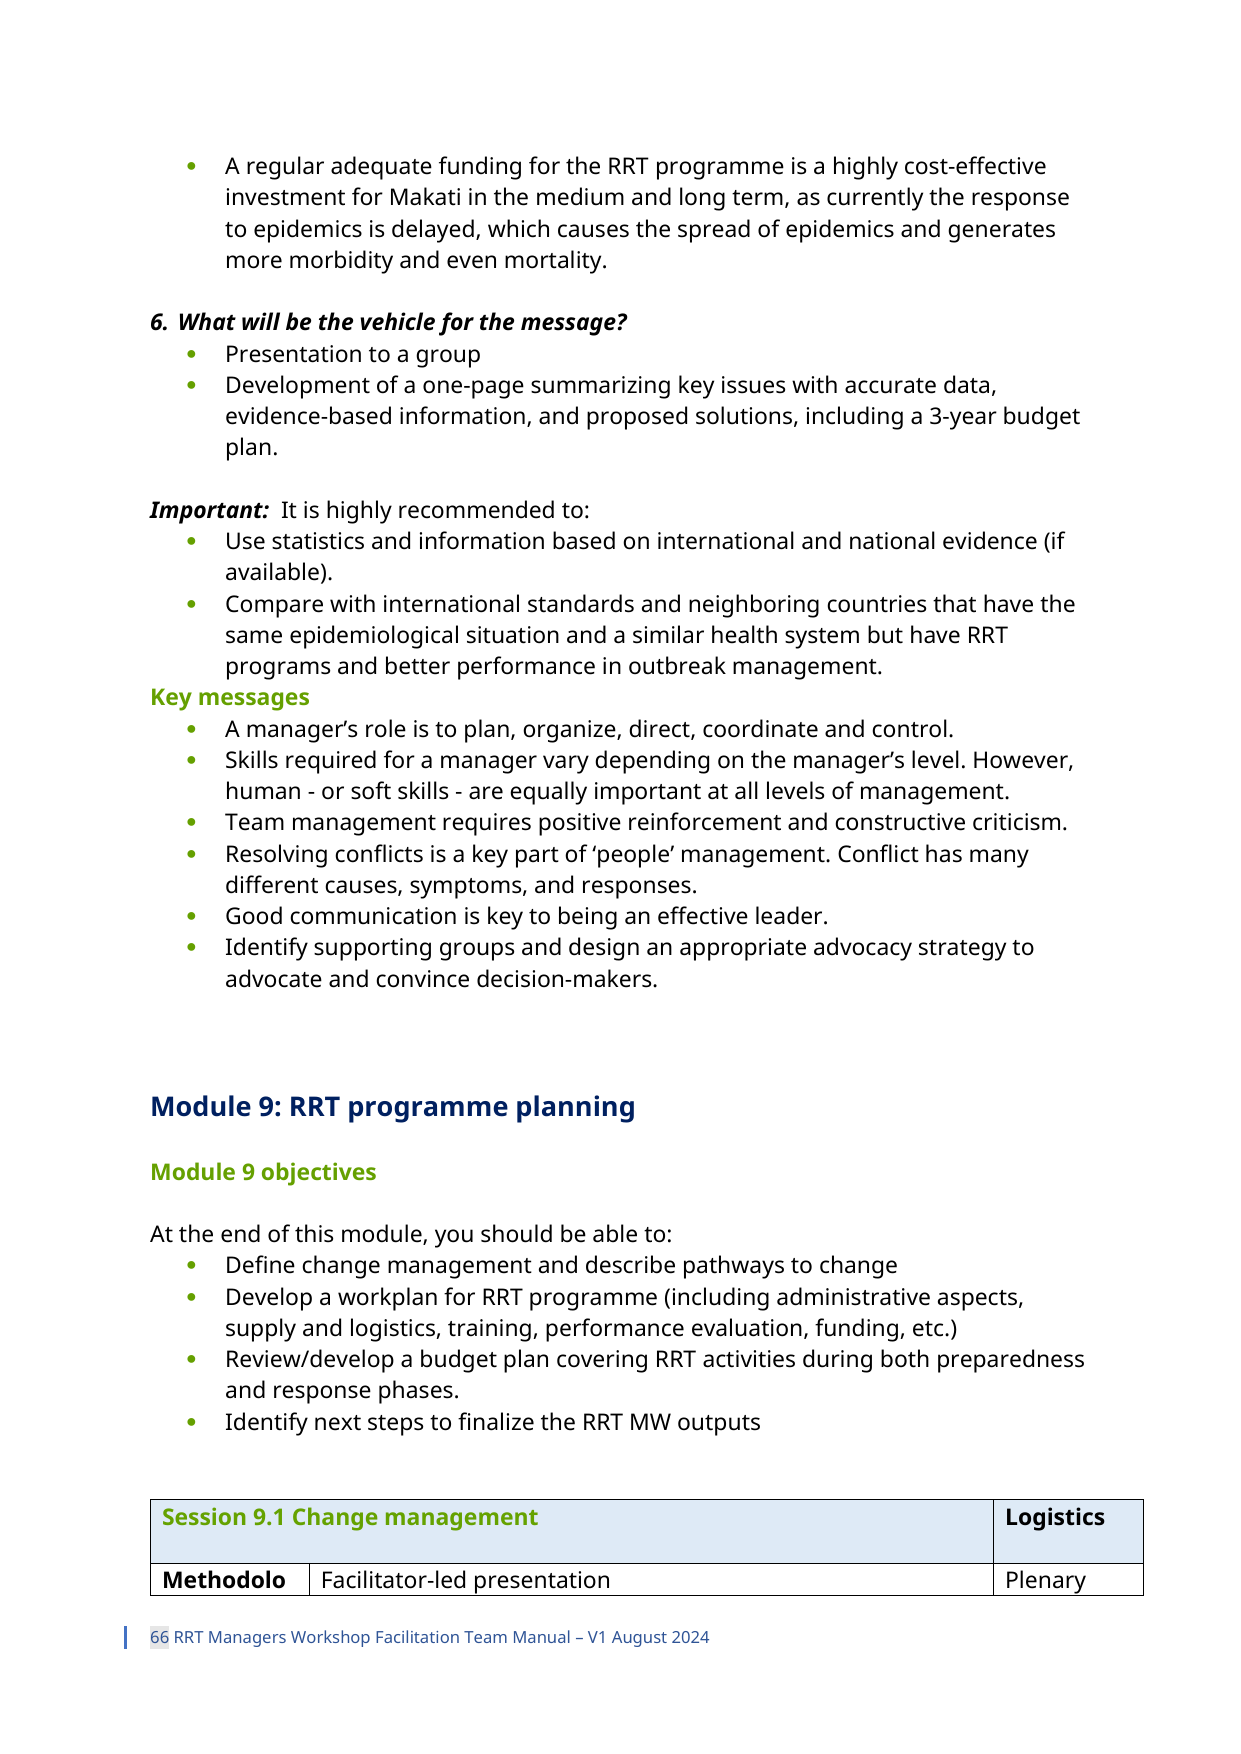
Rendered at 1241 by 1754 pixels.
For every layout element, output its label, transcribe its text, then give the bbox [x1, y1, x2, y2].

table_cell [994, 1564, 1143, 1595]
list Identify supporting groups and design an appropriate advocacy strategy to advocate and convince decision-makers. [187, 931, 1090, 994]
list Presentation to a group​ [187, 337, 1090, 369]
text Key messages [150, 681, 1090, 712]
list Good communication is key to being an effective leader. [187, 900, 1090, 931]
text At the end of this module, you should be able to:​ [150, 1218, 1090, 1249]
list Develop a workplan for RRT programme (including administrative aspects, supply and logistics, training, performance evaluation, funding, etc.) [187, 1281, 1090, 1343]
list A manager’s role is to plan, organize, direct, coordinate and control. [187, 712, 1090, 744]
list Use statistics and information based on international and national evidence (if available).​ [187, 525, 1090, 587]
list Team management requires positive reinforcement and constructive criticism. [187, 806, 1090, 837]
list Development of a one-page summarizing key issues with accurate data, evidence-based information, and proposed solutions, including a 3-year budget plan. [187, 369, 1090, 462]
list Resolving conflicts is a key part of ‘people’ management. Conflict has many different causes, symptoms, and responses. [187, 837, 1090, 900]
text Module 9 objectives [150, 1156, 1090, 1187]
list Compare with international standards and neighboring countries that have the same epidemiological situation and a similar health system but have RRT programs and better performance in outbreak management. [187, 587, 1090, 681]
table_header Logistics [994, 1500, 1143, 1563]
subtitle Module 9: RRT programme planning [150, 1087, 1090, 1124]
list Skills required for a manager vary depending on the manager’s level. However, human - or soft skills - are equally important at all levels of management. [187, 744, 1090, 806]
list Review/develop a budget plan covering RRT activities during both preparedness and response phases. [187, 1343, 1090, 1406]
table_header Session 9.1 Change management [151, 1500, 993, 1563]
list Define change management and describe pathways to change [187, 1249, 1090, 1281]
table_cell Methodology [151, 1564, 309, 1595]
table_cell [310, 1564, 993, 1595]
list Identify next steps to finalize the RRT MW outputs [187, 1406, 1090, 1437]
list A regular adequate funding for the RRT programme is a highly cost-effective investment for Makati in the medium and long term, as currently the response to epidemics is delayed, which causes the spread of epidemics and generates more morbidity and even mortality. [187, 150, 1090, 275]
text Important: It is highly recommended to:​ [150, 494, 1090, 525]
text 6. What will be the vehicle for the message?​ [150, 306, 1090, 337]
